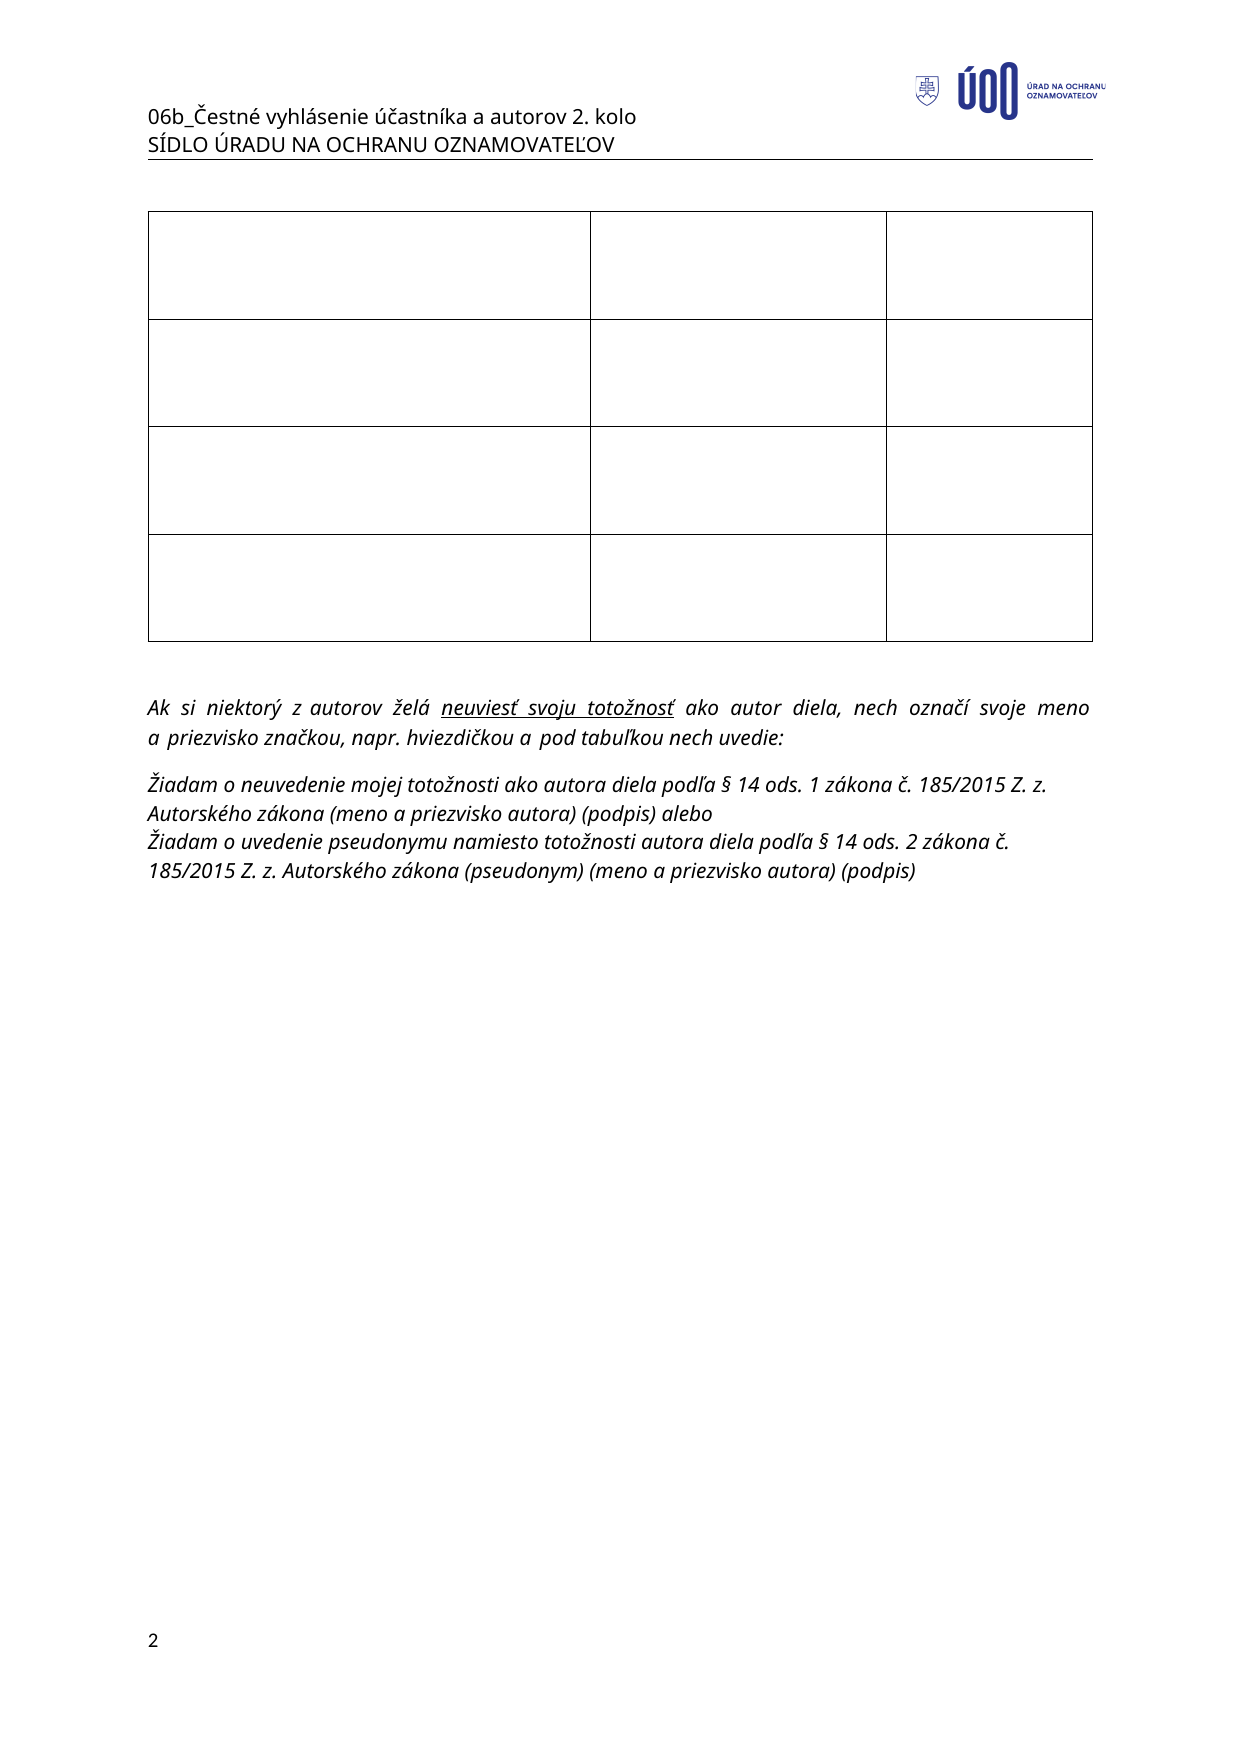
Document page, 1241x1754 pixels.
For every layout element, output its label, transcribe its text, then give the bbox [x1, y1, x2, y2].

table_cell [887, 212, 1092, 319]
picture [915, 62, 1106, 120]
text Ak si niektorý z autorov želá neuviesť svoju totožnosť ako autor diela, nech označí svoje meno a priezvisko značkou, napr. hviezdičkou a pod tabuľkou nech uvedie: [148, 693, 1093, 752]
table_cell [887, 535, 1092, 641]
table_cell [887, 427, 1092, 534]
table_cell [591, 535, 886, 641]
text Žiadam o neuvedenie mojej totožnosti ako autora diela podľa § 14 ods. 1 zákona č. 185/2015 Z. z. Autorského zákona (meno a priezvisko autora) (podpis) alebo [148, 771, 1093, 827]
table_cell [591, 320, 886, 426]
table_cell [149, 535, 590, 641]
text Žiadam o uvedenie pseudonymu namiesto totožnosti autora diela podľa § 14 ods. 2 zákona č. 185/2015 Z. z. Autorského zákona (pseudonym) (meno a priezvisko autora) (podpis) [148, 827, 1093, 884]
table_cell [887, 320, 1092, 426]
table_cell [591, 427, 886, 534]
table_cell [149, 427, 590, 534]
table_cell [591, 212, 886, 319]
table_cell [149, 320, 590, 426]
table_cell [149, 212, 590, 319]
